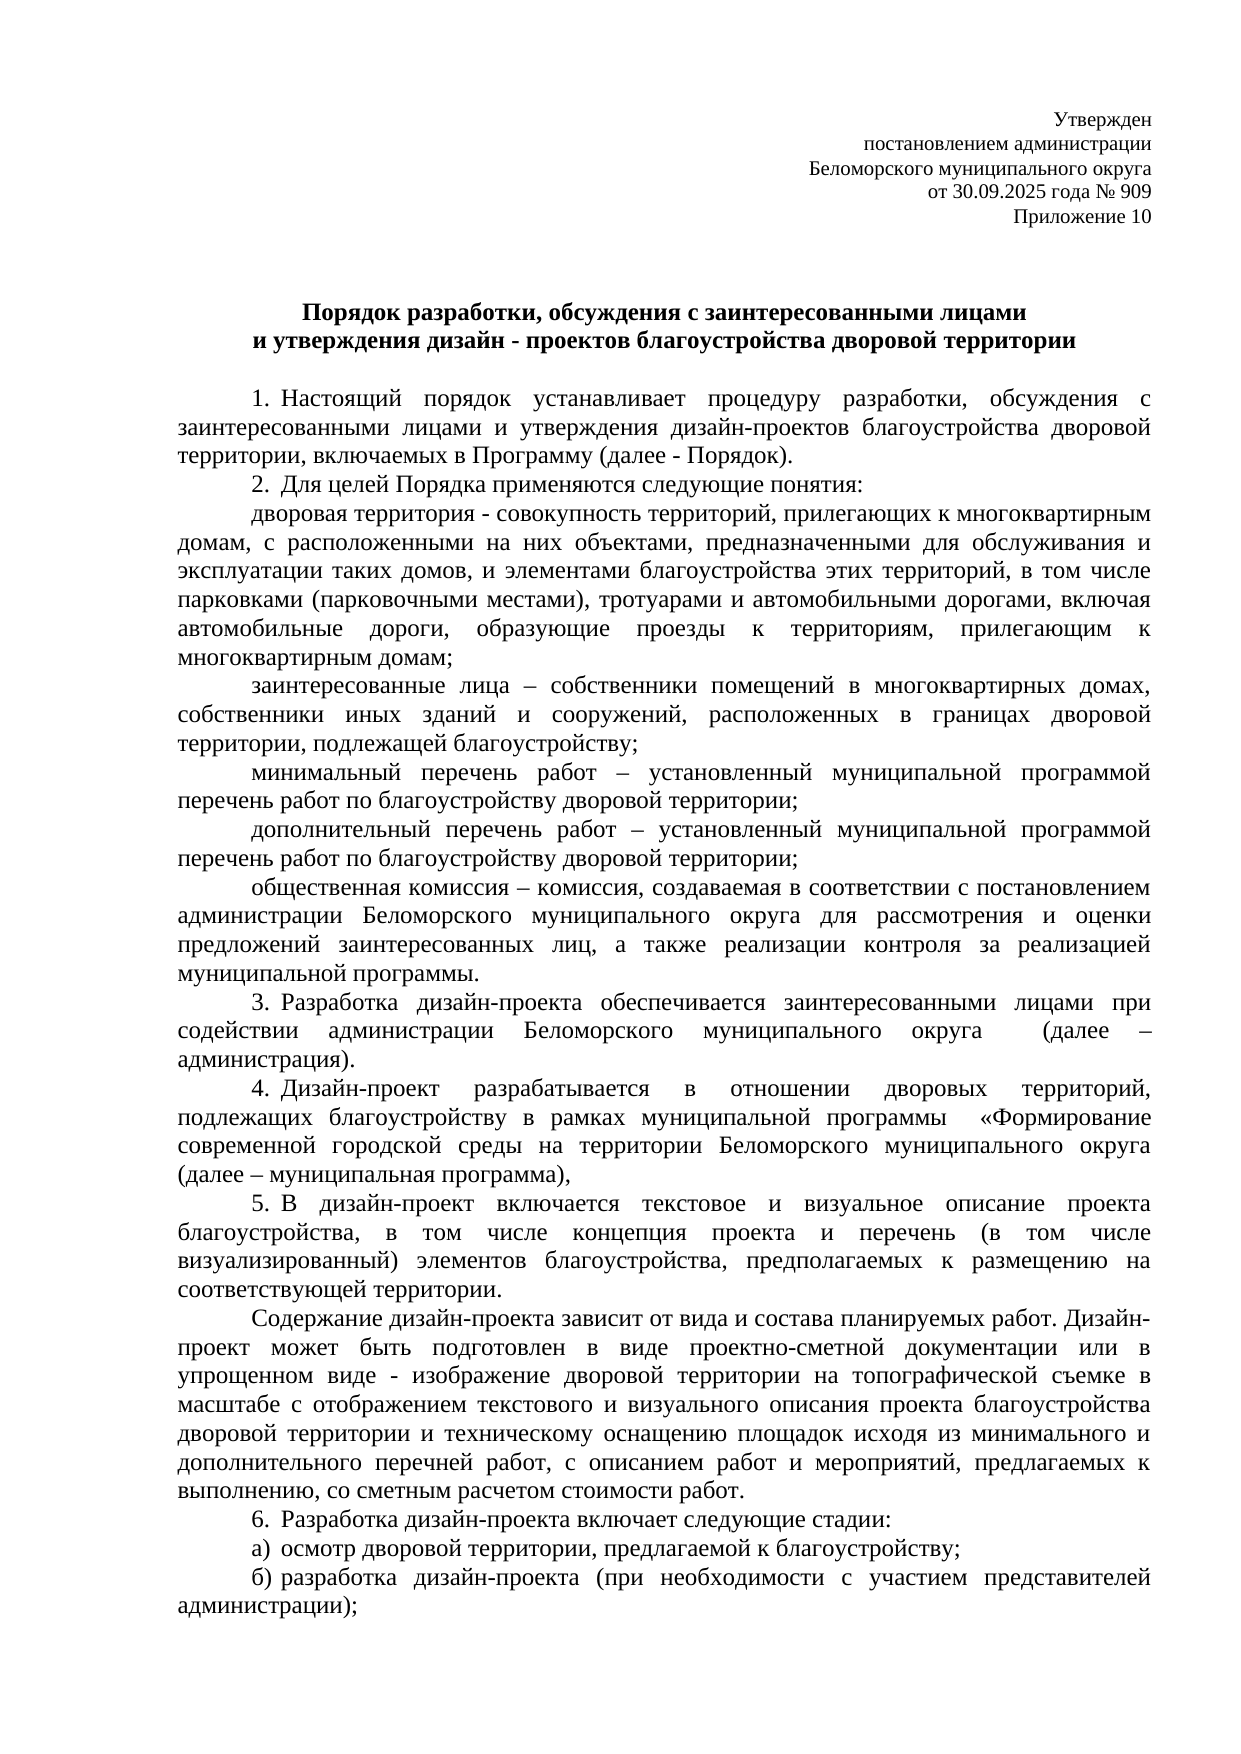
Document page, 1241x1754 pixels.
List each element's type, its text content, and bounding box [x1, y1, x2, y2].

text Содержание дизайн-проекта зависит от вида и состава планируемых работ. Дизайн-проект может быть подготовлен в виде проектно-сметной документации или в упрощенном виде - изображение дворовой территории на топографической съемке в масштабе с отображением текстового и визуального описания проекта благоустройства дворовой территории и техническому оснащению площадок исходя из минимального и дополнительного перечней работ, с описанием работ и мероприятий, предлагаемых к выполнению, со сметным расчетом стоимости работ. [177, 1303, 1152, 1504]
text Приложение 10 [177, 203, 1152, 228]
text общественная комиссия – комиссия, создаваемая в соответствии с постановлением администрации Беломорского муниципального округа для рассмотрения и оценки предложений заинтересованных лиц, а также реализации контроля за реализацией муниципальной программы. [177, 872, 1152, 987]
text постановлением администрации [177, 131, 1152, 155]
text 3. Разработка дизайн-проекта обеспечивается заинтересованными лицами при содействии администрации Беломорского муниципального округа (далее – администрация). [177, 987, 1152, 1073]
text Порядок разработки, обсуждения с заинтересованными лицами [177, 297, 1152, 325]
text дополнительный перечень работ – установленный муниципальной программой перечень работ по благоустройству дворовой территории; [177, 814, 1152, 872]
text Беломорского муниципального округа [177, 155, 1152, 179]
text б) разработка дизайн-проекта (при необходимости с участием представителей администрации); [177, 1562, 1152, 1619]
text от 30.09.2025 года № 909 [177, 179, 1152, 203]
text минимальный перечень работ – установленный муниципальной программой перечень работ по благоустройству дворовой территории; [177, 757, 1152, 814]
text 4. Дизайн-проект разрабатывается в отношении дворовых территорий, подлежащих благоустройству в рамках муниципальной программы «Формирование современной городской среды на территории Беломорского муниципального округа (далее – муниципальная программа), [177, 1073, 1152, 1188]
text и утверждения дизайн - проектов благоустройства дворовой территории [177, 325, 1152, 354]
text 1. Настоящий порядок устанавливает процедуру разработки, обсуждения с заинтересованными лицами и утверждения дизайн-проектов благоустройства дворовой территории, включаемых в Программу (далее - Порядок). [177, 383, 1152, 469]
text Утвержден [177, 107, 1152, 131]
text 6. Разработка дизайн-проекта включает следующие стадии: [177, 1504, 1152, 1533]
text а) осмотр дворовой территории, предлагаемой к благоустройству; [177, 1533, 1152, 1562]
text дворовая территория - совокупность территорий, прилегающих к многоквартирным домам, с расположенными на них объектами, предназначенными для обслуживания и эксплуатации таких домов, и элементами благоустройства этих территорий, в том числе парковками (парковочными местами), тротуарами и автомобильными дорогами, включая автомобильные дороги, образующие проезды к территориям, прилегающим к многоквартирным домам; [177, 498, 1152, 670]
text 5. В дизайн-проект включается текстовое и визуальное описание проекта благоустройства, в том числе концепция проекта и перечень (в том числе визуализированный) элементов благоустройства, предполагаемых к размещению на соответствующей территории. [177, 1188, 1152, 1303]
text 2. Для целей Порядка применяются следующие понятия: [177, 469, 1152, 498]
text заинтересованные лица – собственники помещений в многоквартирных домах, собственники иных зданий и сооружений, расположенных в границах дворовой территории, подлежащей благоустройству; [177, 670, 1152, 757]
